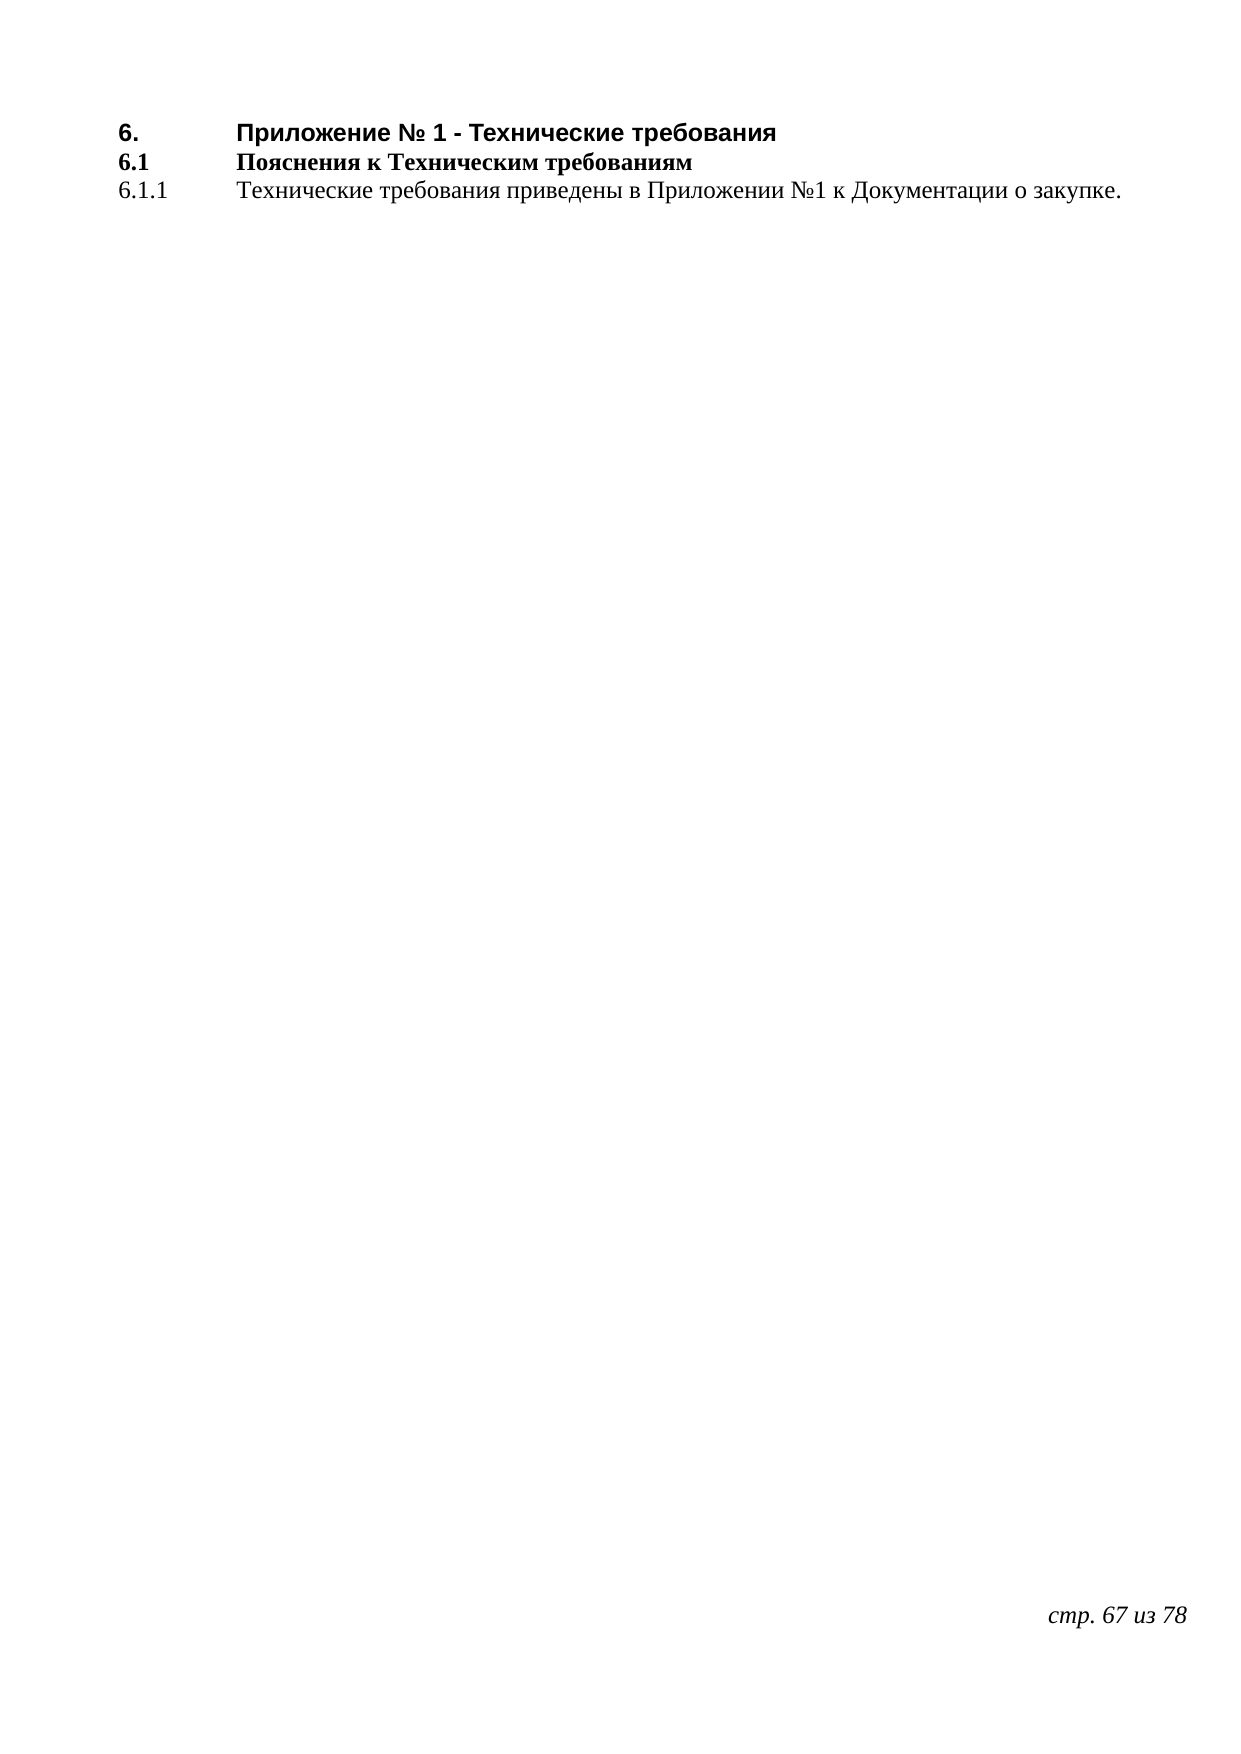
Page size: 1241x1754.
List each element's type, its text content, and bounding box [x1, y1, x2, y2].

list Технические требования приведены в Приложении №1 к Документации о закупке. [118, 176, 1181, 204]
subtitle Пояснения к Техническим требованиям [118, 147, 1181, 176]
subtitle Приложение № 1 - Технические требования [118, 118, 1181, 147]
